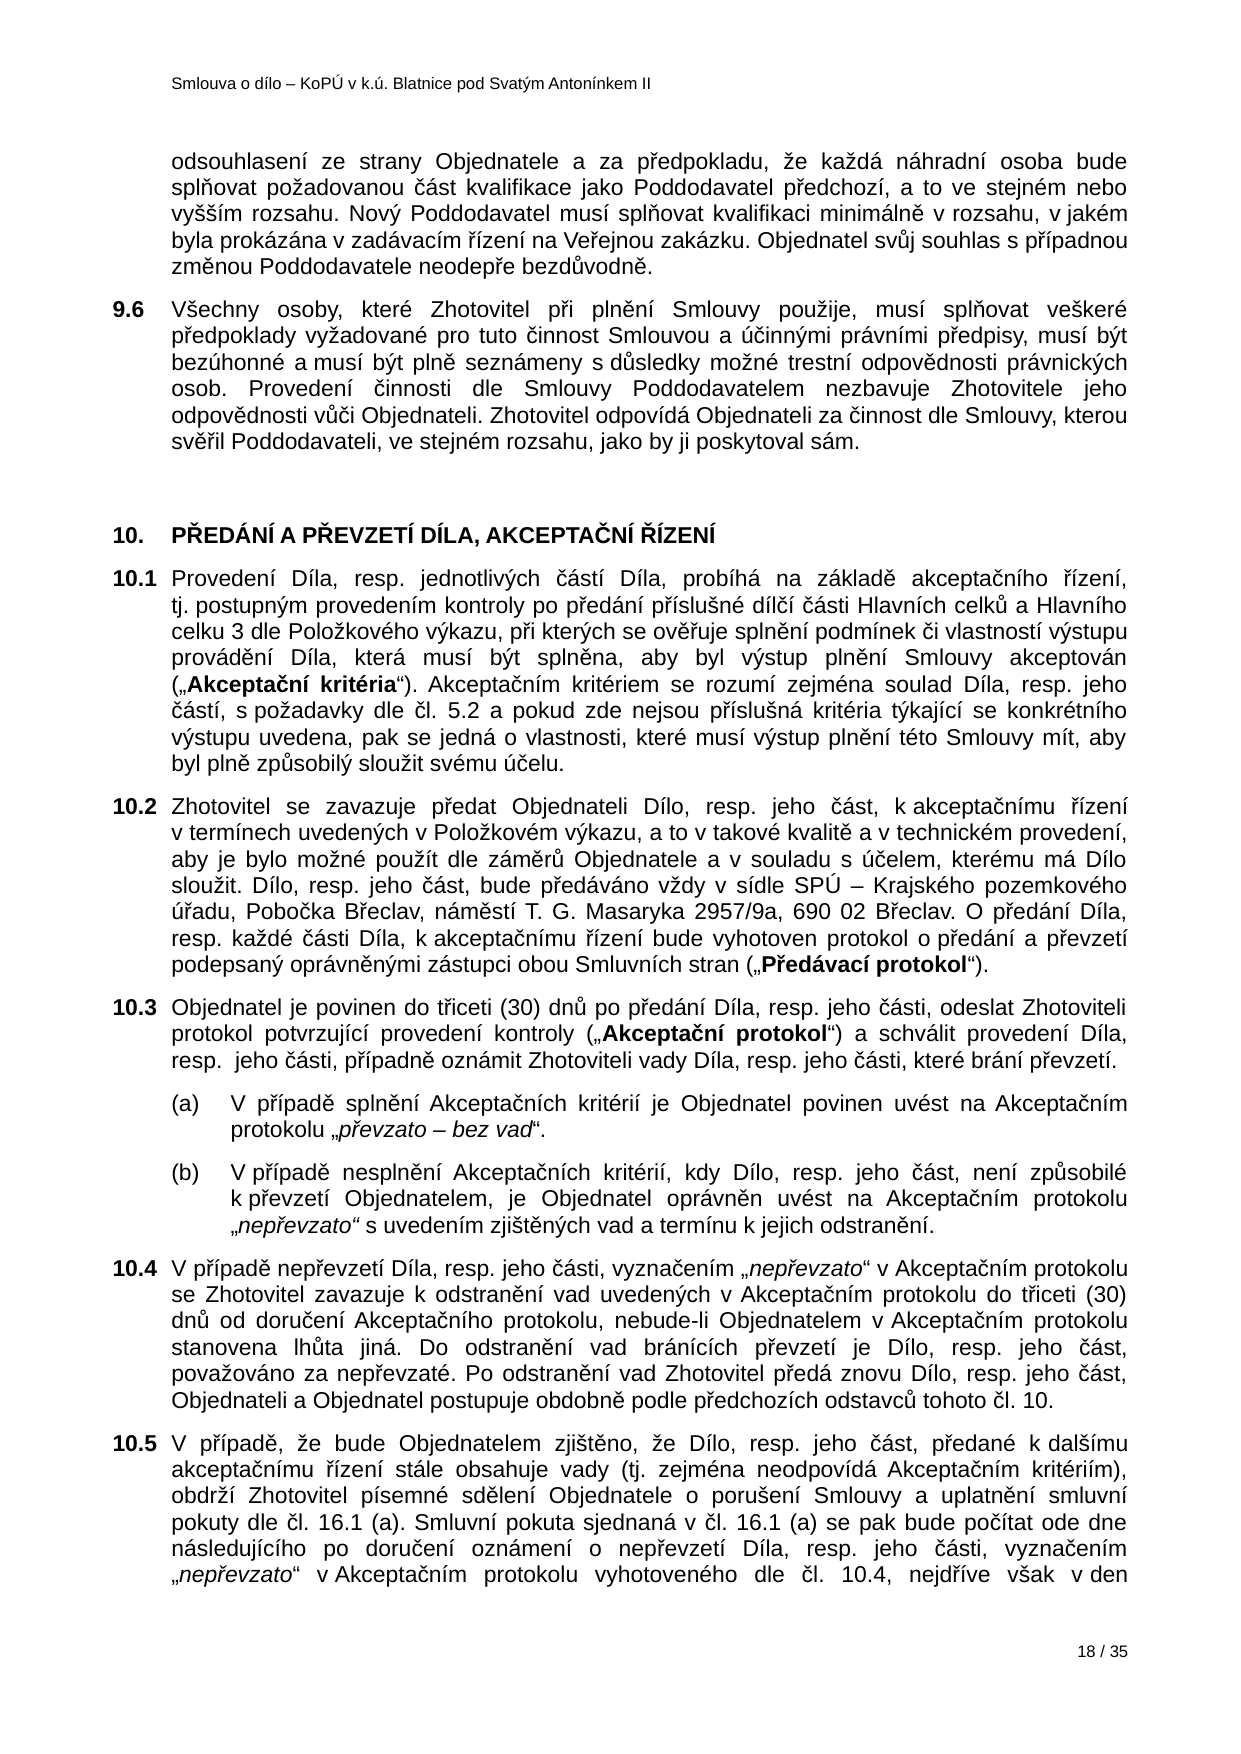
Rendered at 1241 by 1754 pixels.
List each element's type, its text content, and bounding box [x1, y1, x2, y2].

text Objednatel je povinen do třiceti (30) dnů po předání Díla, resp. jeho části, odeslat Zhotoviteli protokol potvrzující provedení kontroly („Akceptační protokol“) a schválit provedení Díla, resp. jeho části, případně oznámit Zhotoviteli vady Díla, resp. jeho části, které brání převzetí. [112, 994, 1128, 1073]
list V případě nesplnění Akceptačních kritérií, kdy Dílo, resp. jeho část, není způsobilé k převzetí Objednatelem, je Objednatel oprávněn uvést na Akceptačním protokolu „nepřevzato“ s uvedením zjištěných vad a termínu k jejich odstranění. [171, 1159, 1128, 1238]
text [112, 1429, 1128, 1588]
list V případě splnění Akceptačních kritérií je Objednatel povinen uvést na Akceptačním protokolu „převzato – bez vad“. [171, 1090, 1128, 1142]
text Provedení Díla, resp. jednotlivých částí Díla, probíhá na základě akceptačního řízení, tj. postupným provedením kontroly po předání příslušné dílčí části Hlavních celků a Hlavního celku 3 dle Položkového výkazu, při kterých se ověřuje splnění podmínek či vlastností výstupu provádění Díla, která musí být splněna, aby byl výstup plnění Smlouvy akceptován („Akceptační kritéria“). Akceptačním kritériem se rozumí zejména soulad Díla, resp. jeho částí, s požadavky dle čl. 5.2 a pokud zde nejsou příslušná kritéria týkající se konkrétního výstupu uvedena, pak se jedná o vlastnosti, které musí výstup plnění této Smlouvy mít, aby byl plně způsobilý sloužit svému účelu. [112, 565, 1128, 776]
text Všechny osoby, které Zhotovitel při plnění Smlouvy použije, musí splňovat veškeré předpoklady vyžadované pro tuto činnost Smlouvou a účinnými právními předpisy, musí být bezúhonné a musí být plně seznámeny s důsledky možné trestní odpovědnosti právnických osob. Provedení činnosti dle Smlouvy Poddodavatelem nezbavuje Zhotovitele jeho odpovědnosti vůči Objednateli. Zhotovitel odpovídá Objednateli za činnost dle Smlouvy, kterou svěřil Poddodavateli, ve stejném rozsahu, jako by ji poskytoval sám. [112, 296, 1128, 454]
text Zhotovitel se zavazuje předat Objednateli Dílo, resp. jeho část, k akceptačnímu řízení v termínech uvedených v Položkovém výkazu, a to v takové kvalitě a v technickém provedení, aby je bylo možné použít dle záměrů Objednatele a v souladu s účelem, kterému má Dílo sloužit. Dílo, resp. jeho část, bude předáváno vždy v sídle SPÚ – Krajského pozemkového úřadu, Pobočka Břeclav, náměstí T. G. Masaryka 2957/9a, 690 02 Břeclav. O předání Díla, resp. každé části Díla, k akceptačnímu řízení bude vyhotoven protokol o předání a převzetí podepsaný oprávněnými zástupci obou Smluvních stran („Předávací protokol“). [112, 793, 1128, 977]
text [112, 148, 1128, 279]
text V případě nepřevzetí Díla, resp. jeho části, vyznačením „nepřevzato“ v Akceptačním protokolu se Zhotovitel zavazuje k odstranění vad uvedených v Akceptačním protokolu do třiceti (30) dnů od doručení Akceptačního protokolu, nebude-li Objednatelem v Akceptačním protokolu stanovena lhůta jiná. Do odstranění vad bránících převzetí je Dílo, resp. jeho část, považováno za nepřevzaté. Po odstranění vad Zhotovitel předá znovu Dílo, resp. jeho část, Objednateli a Objednatel postupuje obdobně podle předchozích odstavců tohoto čl. 10. [112, 1255, 1128, 1413]
text Předání a převzetí Díla, Akceptační řízení [112, 522, 1128, 549]
